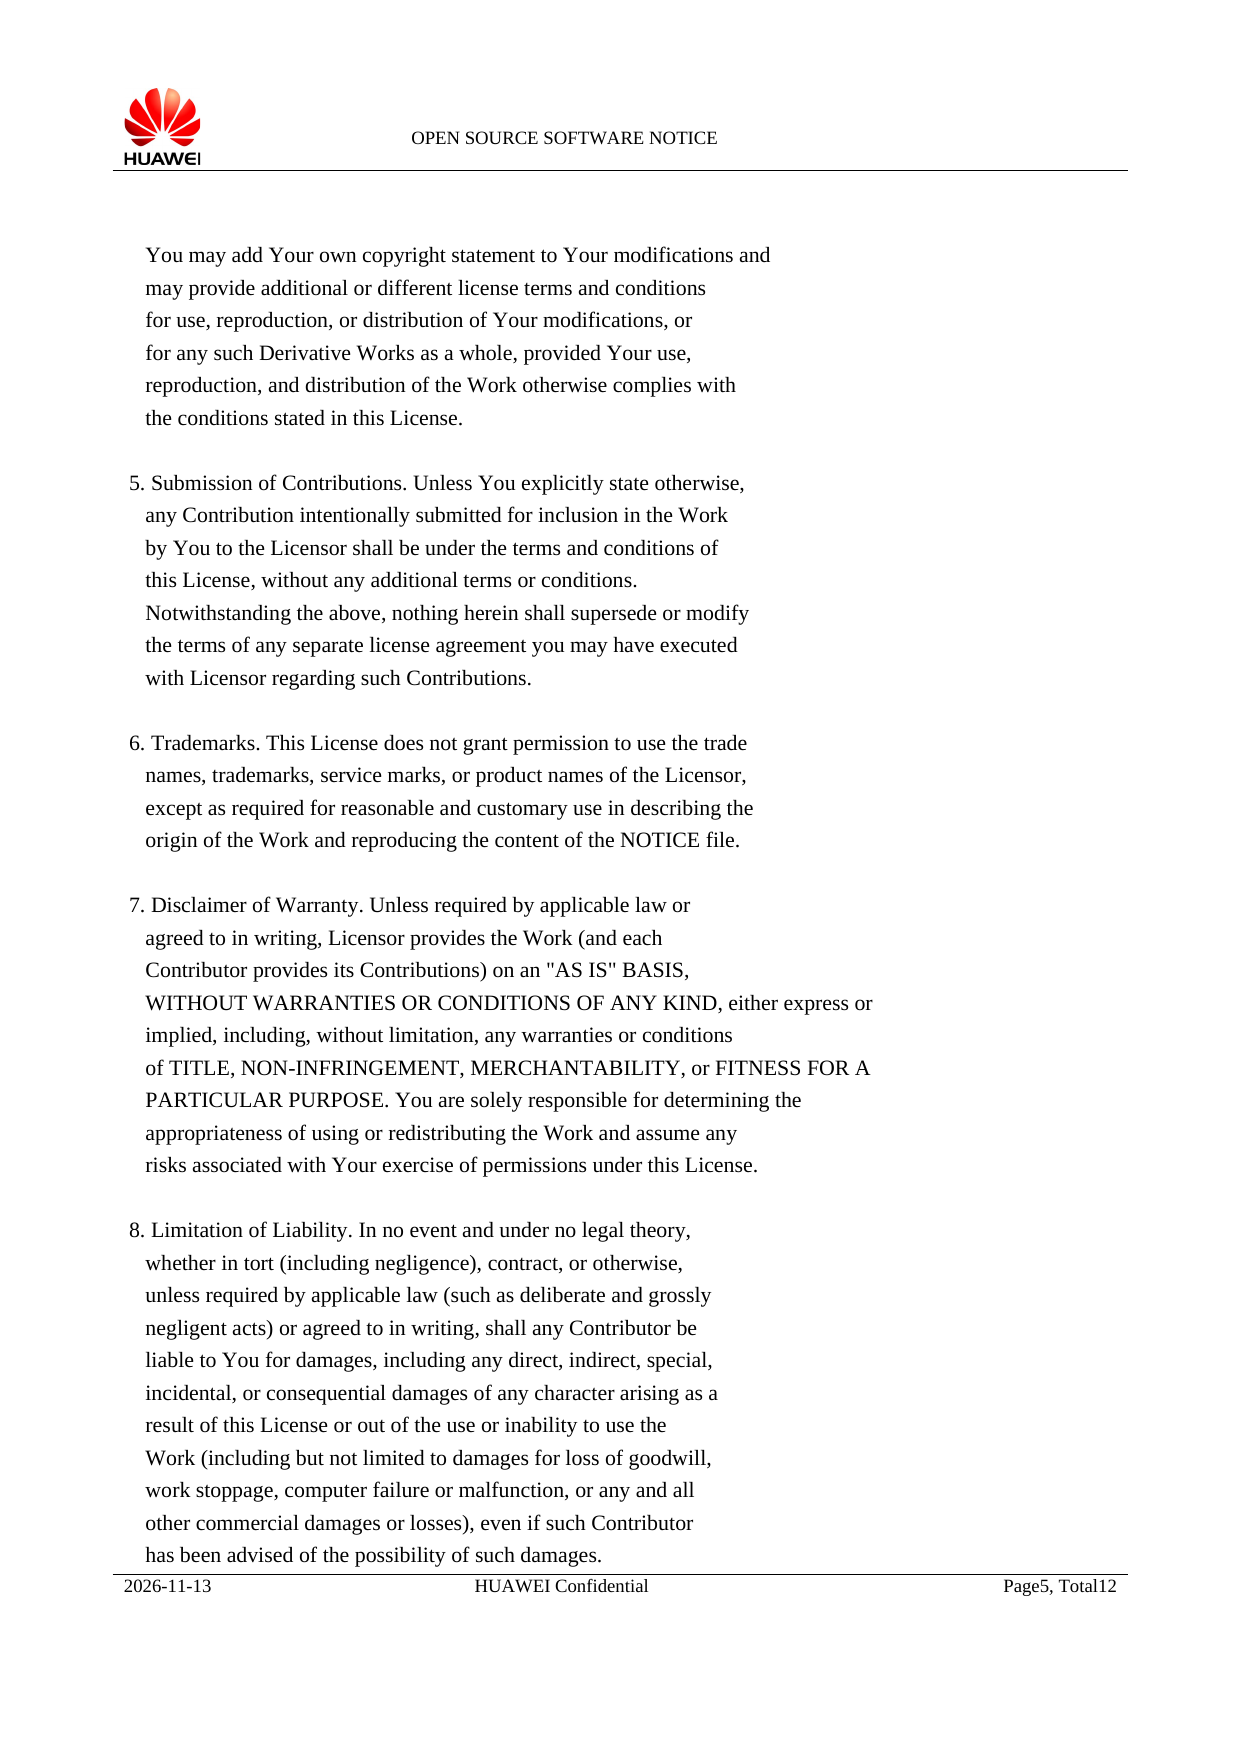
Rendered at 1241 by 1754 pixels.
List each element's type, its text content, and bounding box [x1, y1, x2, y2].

picture [124, 88, 201, 165]
